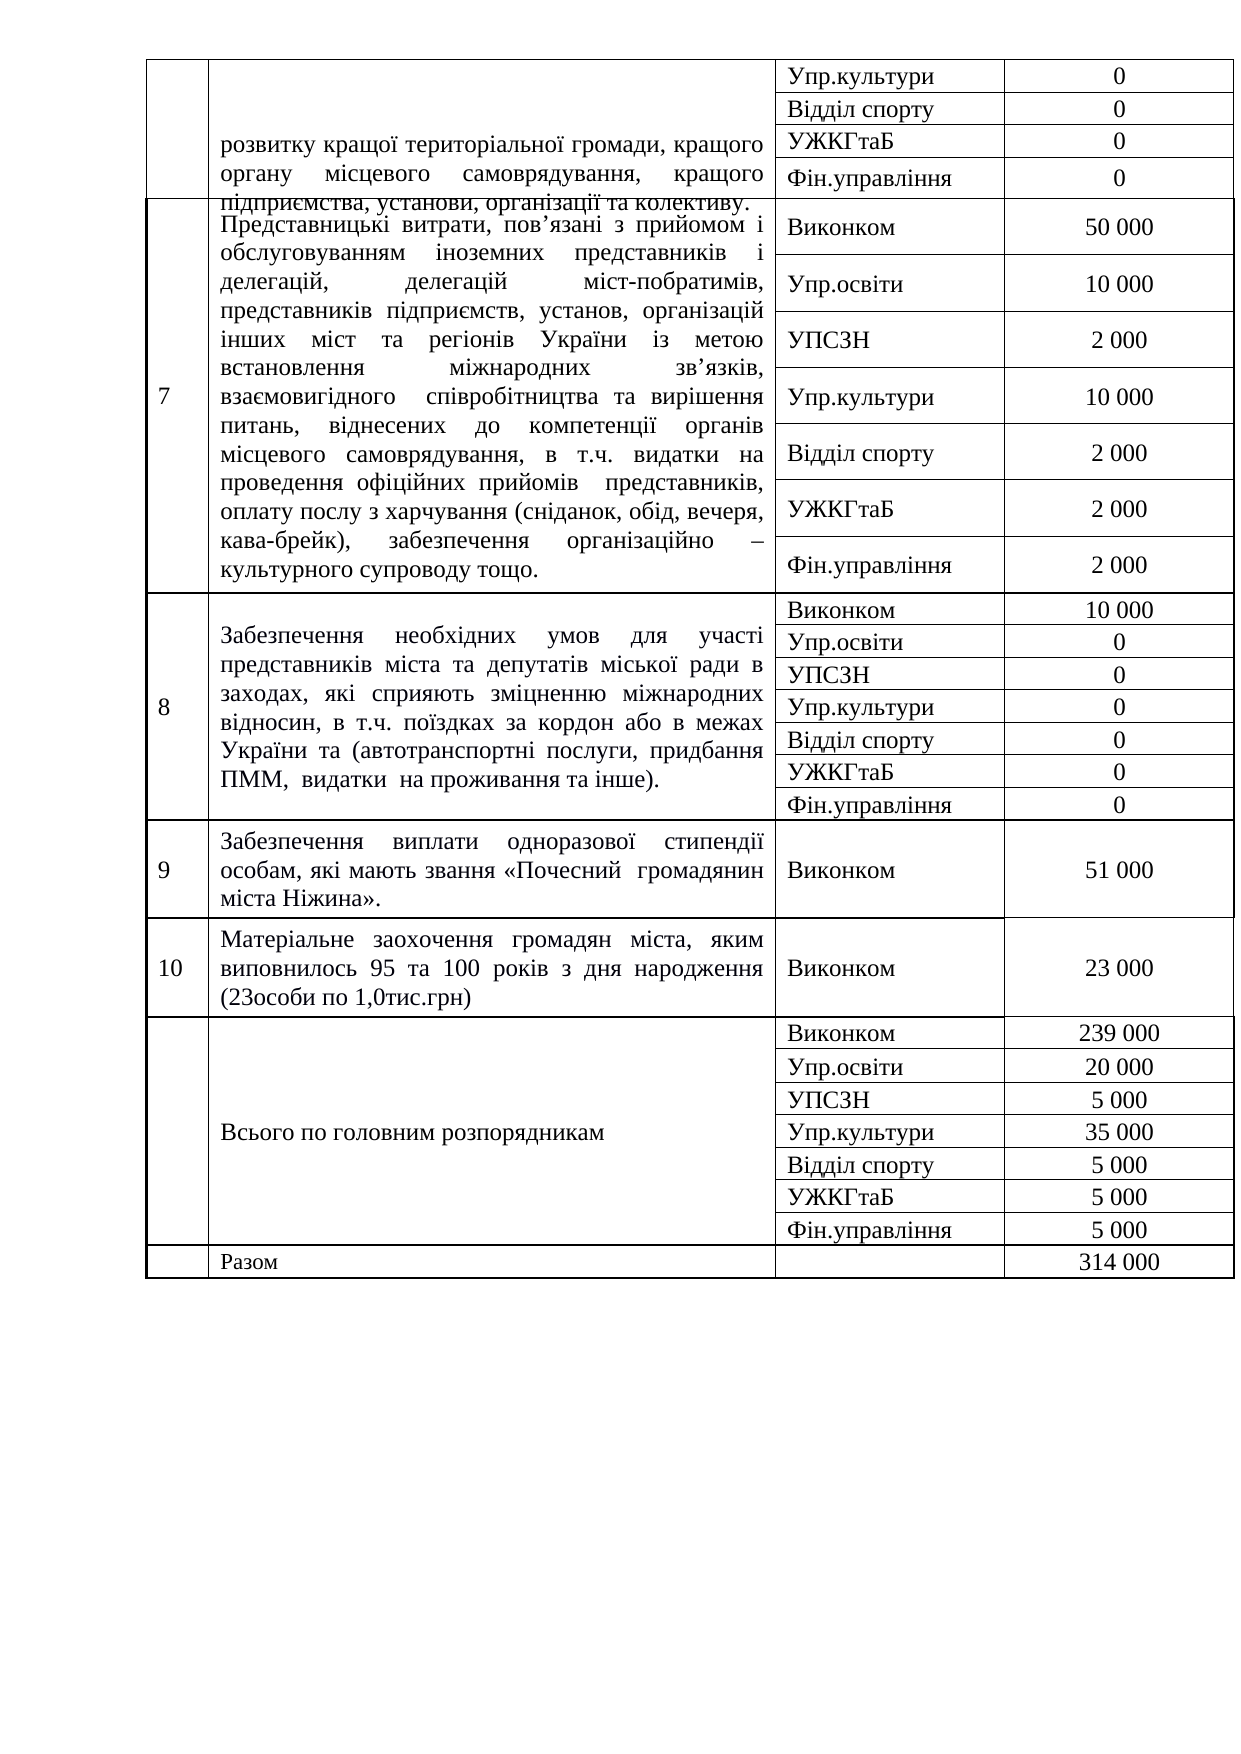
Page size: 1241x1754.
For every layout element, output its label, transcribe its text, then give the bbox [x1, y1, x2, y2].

table_cell УЖКГтаБ [776, 480, 1004, 536]
table_cell 50 000 [1005, 199, 1233, 254]
table_cell 314 000 [1005, 1246, 1233, 1277]
table_cell 2 000 [1005, 480, 1233, 536]
table_cell 2 000 [1005, 312, 1233, 367]
table_cell 10 000 [1005, 368, 1233, 423]
table_cell Упр.культури [776, 368, 1004, 423]
table_cell 10 000 [1005, 255, 1233, 311]
table_cell 51 000 [1005, 821, 1233, 917]
table_cell 2 000 [1005, 537, 1233, 592]
table_cell УПСЗН [776, 312, 1004, 367]
table_cell 0 [1005, 658, 1233, 689]
table_cell Разом [209, 1246, 775, 1277]
table_cell УЖКГтаБ [776, 1180, 1004, 1212]
table_cell Упр.культури [776, 690, 1004, 722]
table_cell [148, 1018, 208, 1244]
table_cell Фін.управління [776, 537, 1004, 592]
table_cell Всього по головним розпорядникам [209, 1018, 775, 1244]
table_cell 5 000 [1005, 1148, 1233, 1179]
table_cell 0 [1005, 625, 1233, 657]
table_cell 10 [148, 919, 208, 1016]
table_cell Упр.культури [776, 1115, 1004, 1147]
table_cell Виконком [776, 821, 1004, 917]
table_cell Виконком [776, 594, 1004, 624]
table_cell Виконком [776, 199, 1004, 254]
table_cell Упр.освіти [776, 625, 1004, 657]
table_cell Відділ спорту [776, 723, 1004, 754]
table_cell Упр.освіти [776, 255, 1004, 311]
table_cell Відділ спорту [776, 424, 1004, 479]
table_cell 0 [1005, 788, 1233, 819]
table_cell Забезпечення необхідних умов для участі представників міста та депутатів міської ради в заходах, які сприяють зміцненню міжнародних відносин, в т.ч. поїздках за кордон або в межах України та (автотранспортні послуги, придбання ПММ, видатки на проживання та інше). [209, 594, 775, 819]
table_cell Забезпечення виплати одноразової стипендії особам, які мають звання «Почесний громадянин міста Ніжина». [209, 821, 775, 917]
table_cell Упр.культури [776, 60, 1004, 92]
table_cell Фін.управління [776, 158, 1004, 198]
table_cell 0 [1005, 723, 1233, 754]
table_cell 239 000 [1005, 1017, 1233, 1048]
table_cell УПСЗН [776, 658, 1004, 689]
table_cell 0 [1005, 60, 1233, 92]
table_cell 20 000 [1005, 1049, 1233, 1082]
table_cell 10 000 [1005, 594, 1233, 624]
table_cell 0 [1005, 125, 1233, 157]
table_cell 0 [1005, 158, 1233, 198]
table_cell Виконком [776, 919, 1004, 1016]
table_cell Фін.управління [776, 1213, 1004, 1244]
table_cell УЖКГтаБ [776, 755, 1004, 787]
table_cell УЖКГтаБ [776, 125, 1004, 157]
table_cell УПСЗН [776, 1083, 1004, 1114]
table_cell 5 000 [1005, 1213, 1233, 1244]
table_cell [148, 1246, 208, 1277]
table_cell 7 [148, 199, 208, 592]
table_cell Виконком [776, 1018, 1004, 1048]
table_cell Матеріальне заохочення громадян міста, яким виповнилось 95 та 100 років з дня народження (23особи по 1,0тис.грн) [209, 919, 775, 1016]
table_cell 5 000 [1005, 1180, 1233, 1212]
table_cell [776, 1246, 1004, 1277]
table_cell 9 [148, 821, 208, 917]
table_cell Відділ спорту [776, 1148, 1004, 1179]
table_cell 0 [1005, 755, 1233, 787]
table_cell Представницькі витрати, пов’язані з прийомом і обслуговуванням іноземних представників і делегацій, делегацій міст-побратимів, представників підприємств, установ, організацій інших міст та регіонів України із метою встановлення міжнародних зв’язків, взаємовигідного співробітництва та вирішення питань, віднесених до компетенції органів місцевого самоврядування, в т.ч. видатки на проведення офіційних прийомів представників, оплату послу з харчування (сніданок, обід, вечеря, кава-брейк), забезпечення організаційно – культурного супроводу тощо. [209, 199, 775, 592]
table_cell 0 [1005, 690, 1233, 722]
table_cell 0 [1005, 93, 1233, 124]
table_cell 35 000 [1005, 1115, 1233, 1147]
table_cell Відділ спорту [776, 93, 1004, 124]
table_cell 23 000 [1005, 918, 1233, 1016]
table_cell Упр.освіти [776, 1049, 1004, 1082]
table_cell 5 000 [1005, 1083, 1233, 1114]
table_cell Фін.управління [776, 788, 1004, 819]
table_cell 2 000 [1005, 424, 1233, 479]
table_cell 8 [148, 594, 208, 819]
